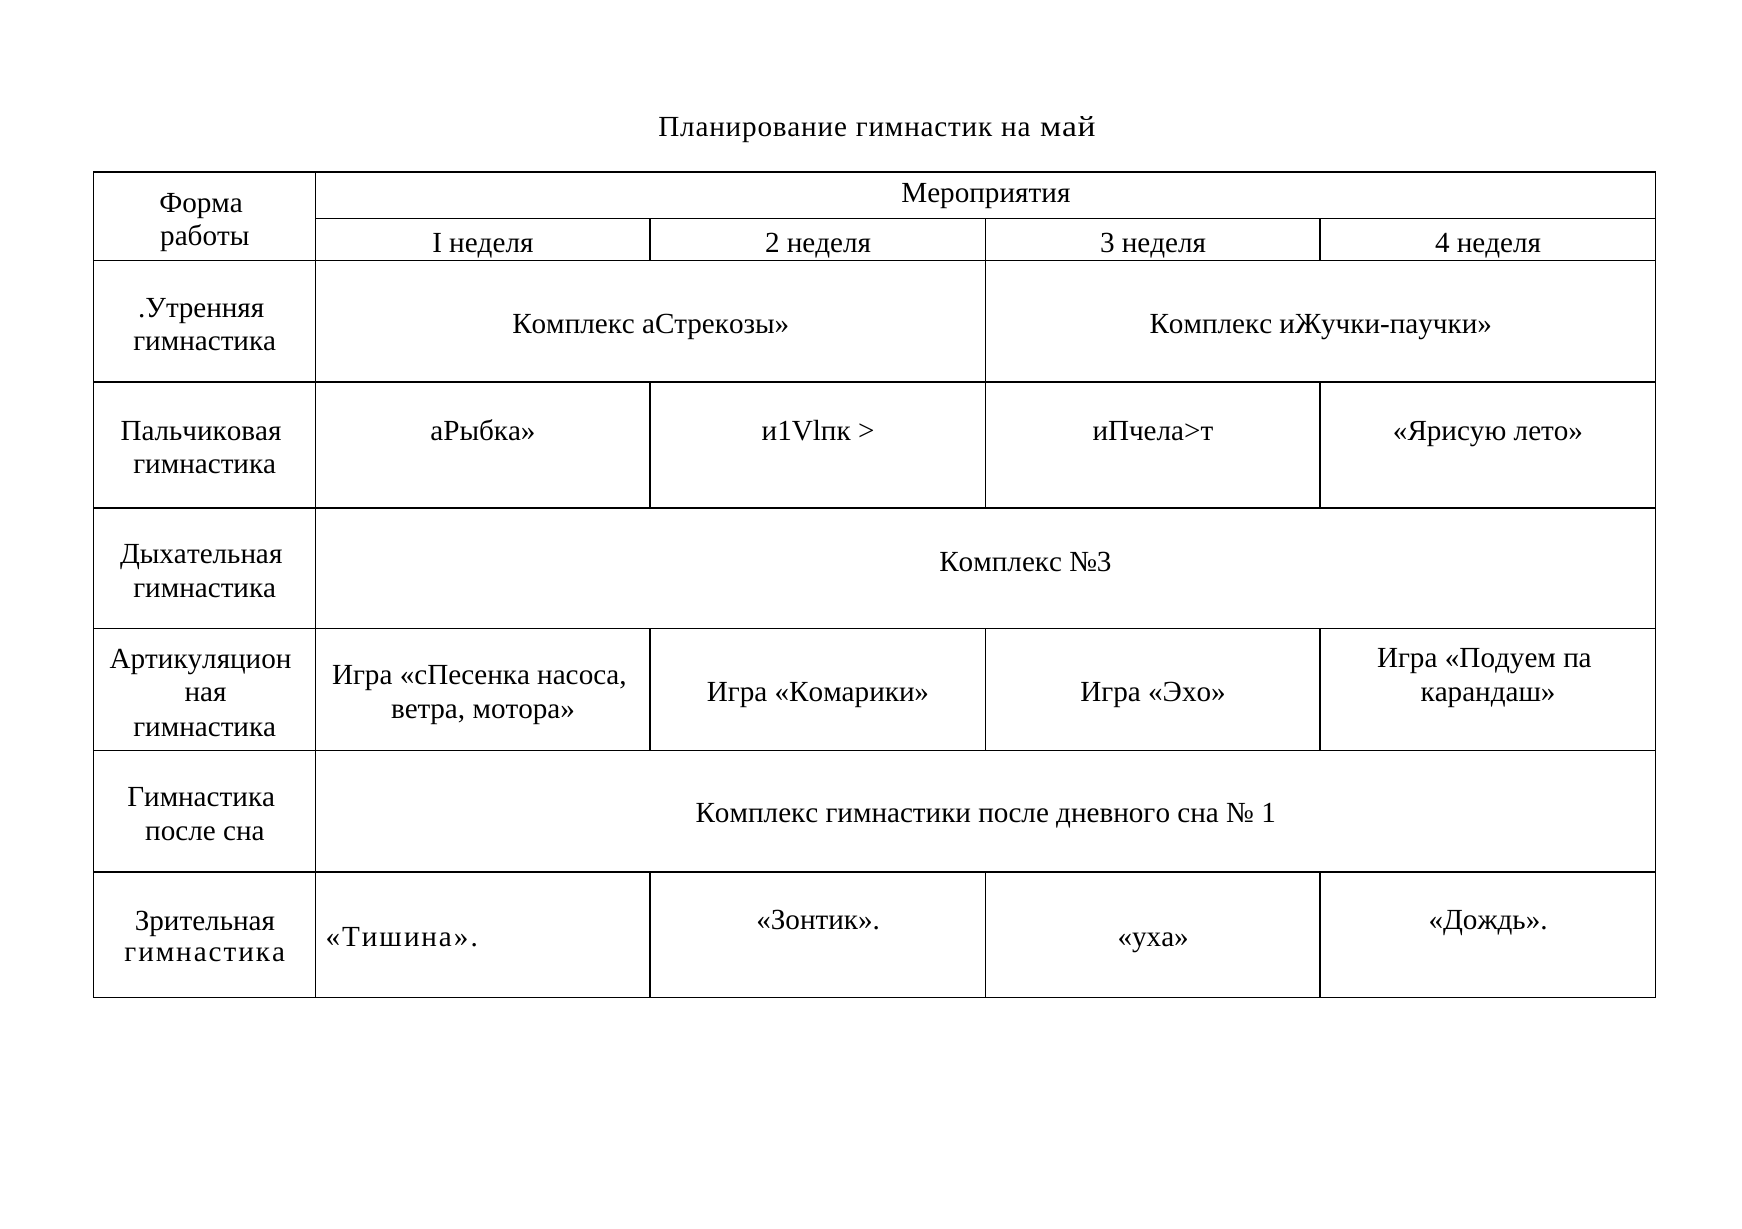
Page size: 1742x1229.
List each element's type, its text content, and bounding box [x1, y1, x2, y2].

table_cell Зрительная гимнастика [94, 873, 315, 997]
table_cell 4 неделя [1321, 219, 1655, 260]
table_cell «Тишина». [316, 873, 649, 997]
table_cell Гимнастика после сна [94, 751, 315, 871]
table_cell Игра «Подуем па карандаш» [1321, 629, 1655, 750]
text Планирование гимнастик на май [93, 103, 1660, 145]
table_cell 2 неделя [651, 219, 985, 260]
table_cell .Утренняя гимнастика [94, 261, 315, 381]
table_header Форма работы [94, 173, 315, 260]
table_cell Комплекс аСтрекозы» [316, 261, 985, 381]
table_cell I неделя [316, 219, 649, 260]
table_cell «уха» [986, 873, 1319, 997]
table_cell Игра «сПесенка насоса, ветра, мотора» [316, 629, 649, 750]
table_cell Артикуляцион ная гимнастика [94, 629, 315, 750]
table_cell «Дождь». [1321, 873, 1655, 997]
table_cell аРыбка» [316, 383, 649, 507]
table_cell Пальчиковая гимнастика [94, 383, 315, 507]
table_cell Комплекс №3 [316, 509, 1655, 628]
table_cell Дыхательная гимнастика [94, 509, 315, 628]
table_cell 3 неделя [986, 219, 1319, 260]
table_header Мероприятия [316, 173, 1655, 218]
table_cell Комплекс иЖучки-паучки» [986, 261, 1655, 381]
table_cell «Ярисую лето» [1321, 383, 1655, 507]
table_cell Игра «Комарики» [651, 629, 985, 750]
table_cell «Зонтик». [651, 873, 985, 997]
table_cell Игра «Эхо» [986, 629, 1319, 750]
table_cell Комплекс гимнастики после дневного сна № 1 [316, 751, 1655, 871]
table_cell и1Vlпк > [651, 383, 985, 507]
table_cell иПчела>т [986, 383, 1319, 507]
